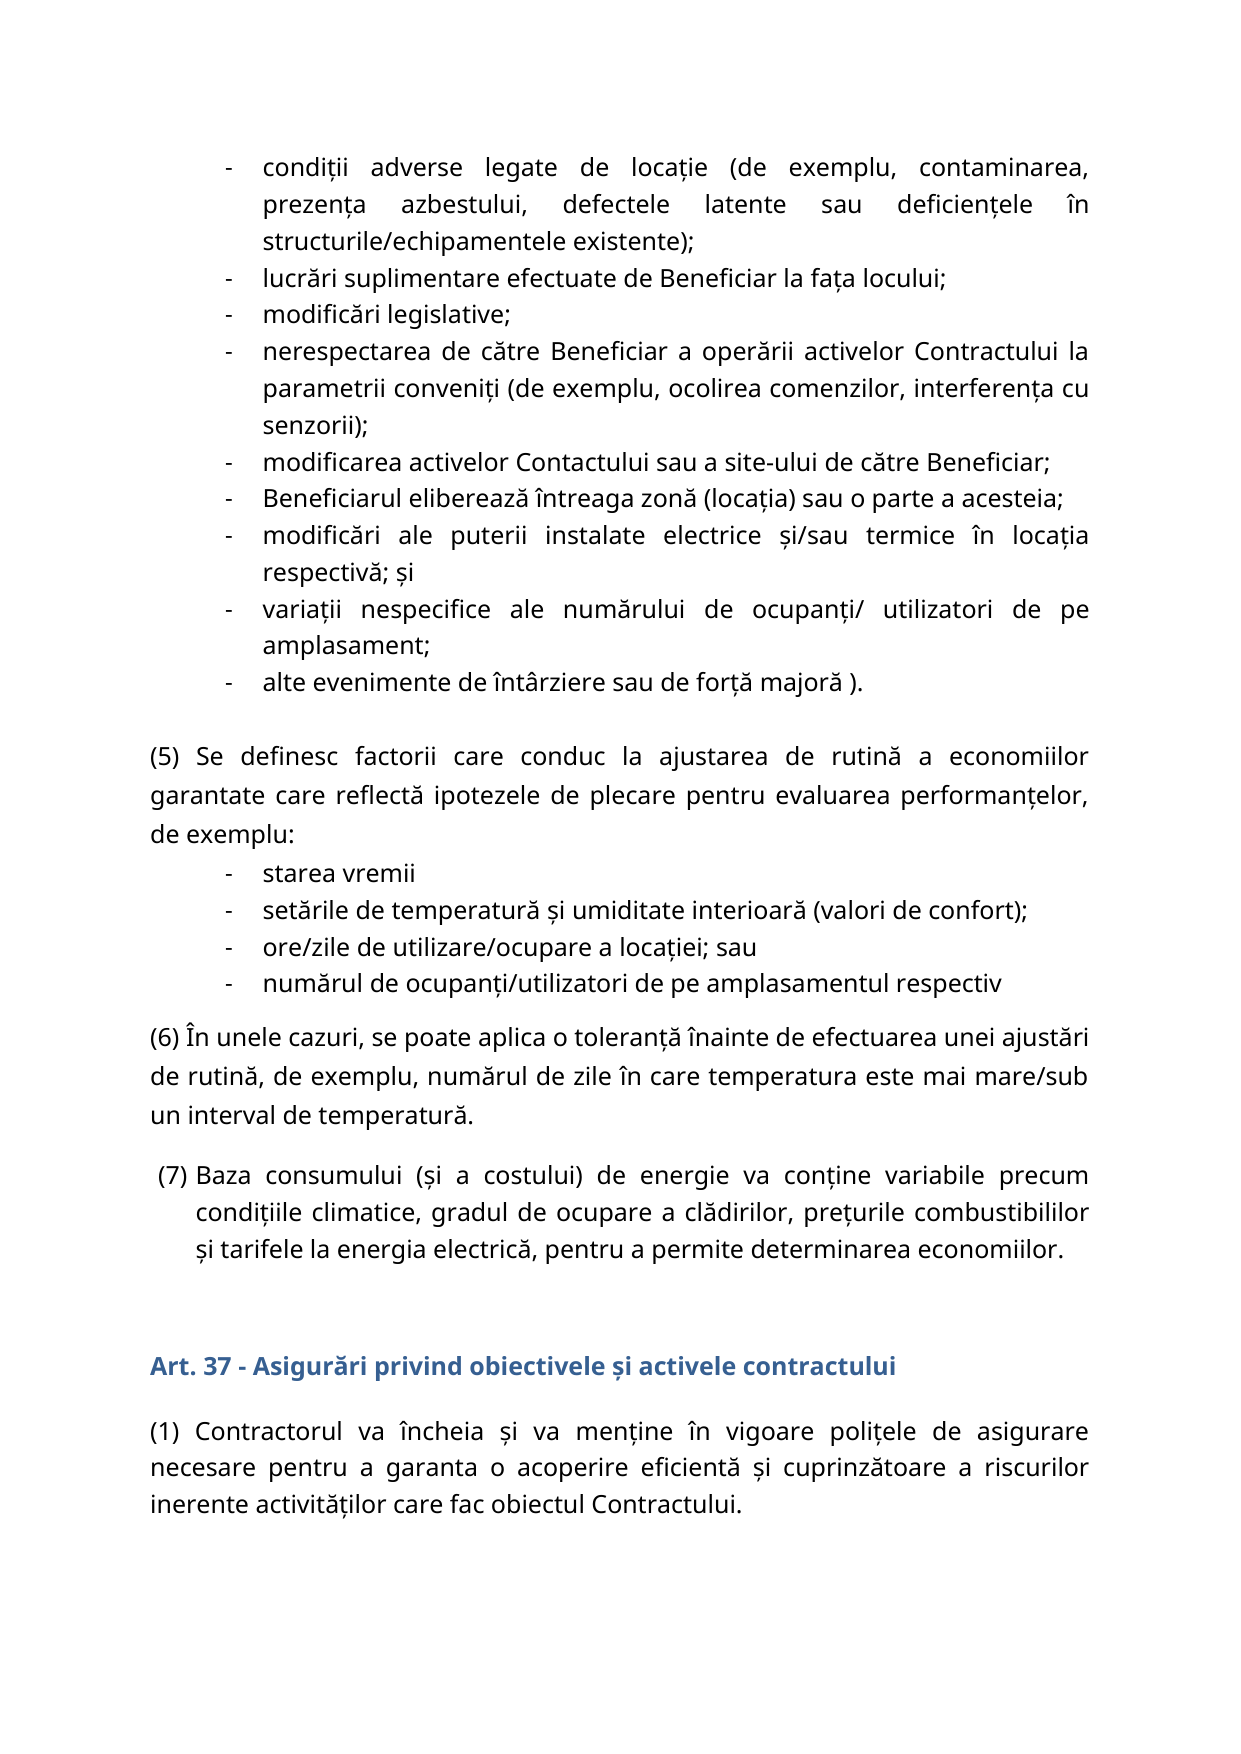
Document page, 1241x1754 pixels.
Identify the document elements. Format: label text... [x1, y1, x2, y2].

list condiții adverse legate de locație (de exemplu, contaminarea, prezența azbestului, defectele latente sau deficiențele în structurile/echipamentele existente); [225, 150, 1090, 258]
list ore/zile de utilizare/ocupare a locației; sau [225, 929, 1090, 963]
list nerespectarea de către Beneficiar a operării activelor Contractului la parametrii conveniți (de exemplu, ocolirea comenzilor, interferența cu senzorii); [225, 334, 1090, 441]
list variații nespecifice ale numărului de ocupanți/ utilizatori de pe amplasament; [225, 591, 1090, 662]
subtitle Art. 37 - Asigurări privind obiectivele și activele contractului [150, 1349, 1090, 1383]
list modificarea activelor Contactului sau a site-ului de către Beneficiar; [225, 444, 1090, 478]
list Beneficiarul eliberează întreaga zonă (locația) sau o parte a acesteia; [225, 481, 1090, 515]
list modificări legislative; [225, 297, 1090, 331]
list setările de temperatură și umiditate interioară (valori de confort); [225, 893, 1090, 927]
list lucrări suplimentare efectuate de Beneficiar la fața locului; [225, 260, 1090, 294]
list numărul de ocupanți/utilizatori de pe amplasamentul respectiv [225, 966, 1090, 1000]
text (6) În unele cazuri, se poate aplica o toleranță înainte de efectuarea unei ajustări de rutină, de exemplu, numărul de zile în care temperatura este mai mare/sub un interval de temperatură. [150, 1019, 1090, 1132]
list starea vremii [225, 856, 1090, 890]
text (5) Se definesc factorii care conduc la ajustarea de rutină a economiilor garantate care reflectă ipotezele de plecare pentru evaluarea performanțelor, de exemplu: [150, 738, 1090, 851]
list (1) Contractorul va încheia și va menține în vigoare polițele de asigurare necesare pentru a garanta o acoperire eficientă și cuprinzătoare a riscurilor inerente activităților care fac obiectul Contractului. [150, 1413, 1090, 1521]
list alte evenimente de întârziere sau de forță majoră ). [225, 665, 1090, 699]
list modificări ale puterii instalate electrice și/sau termice în locația respectivă; și [225, 518, 1090, 588]
list Baza consumului (și a costului) de energie va conține variabile precum condițiile climatice, gradul de ocupare a clădirilor, prețurile combustibililor și tarifele la energia electrică, pentru a permite determinarea economiilor. [158, 1158, 1090, 1266]
